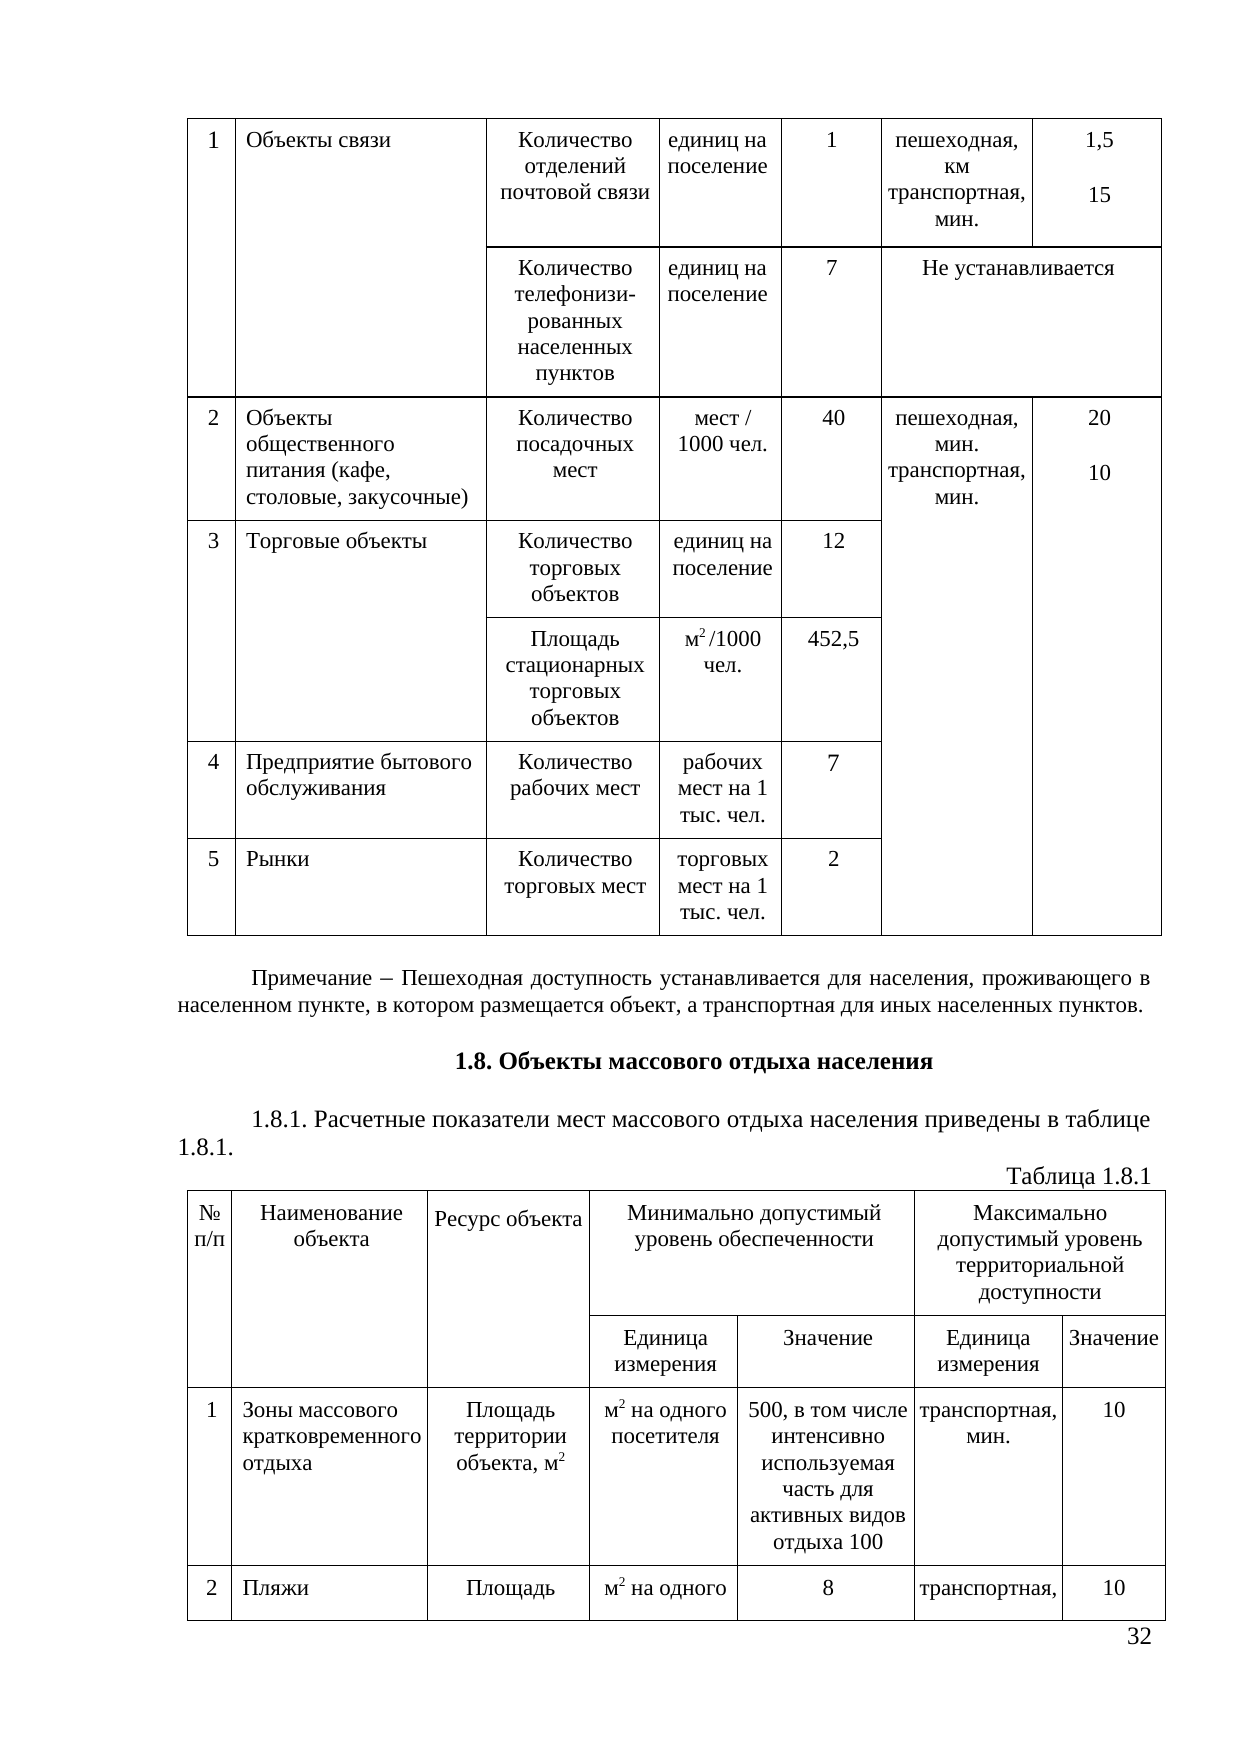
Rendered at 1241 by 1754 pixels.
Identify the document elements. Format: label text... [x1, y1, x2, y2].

text 1.8. Объекты массового отдыха населения [177, 1046, 1152, 1075]
text Таблица 1.8.1 [177, 1161, 1152, 1190]
table_cell 4 [188, 742, 235, 838]
table_cell пешеходная, км транспортная, мин. [882, 119, 1032, 246]
table_cell Количество торговых мест [487, 839, 659, 935]
table_header Максимально допустимый уровень территориальной доступности [915, 1191, 1165, 1315]
table_cell Единица измерения [590, 1316, 737, 1387]
table_cell Количество торговых объектов [487, 521, 659, 617]
table_cell 5 [188, 839, 235, 935]
table_cell Площадь территории объекта, м2 [428, 1388, 589, 1565]
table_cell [590, 1566, 737, 1620]
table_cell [428, 1566, 589, 1620]
table_cell единиц на поселение [660, 521, 781, 617]
table_cell 452,5 [782, 618, 881, 741]
table_header Ресурс объекта [428, 1191, 589, 1387]
table_cell м2 на одного посетителя [590, 1388, 737, 1565]
table_cell м2 /1000 чел. [660, 618, 781, 741]
table_header № п/п [188, 1191, 231, 1387]
table_cell Площадь стационарных торговых объектов [487, 618, 659, 741]
table_cell 40 [782, 398, 881, 520]
table_cell 3 [188, 521, 235, 741]
table_cell Пляжи [232, 1566, 427, 1620]
table_cell 1 [782, 119, 881, 246]
table_header Наименование объекта [232, 1191, 427, 1387]
table_header Минимально допустимый уровень обеспеченности [590, 1191, 914, 1315]
table_cell единиц на поселение [660, 119, 781, 246]
table_cell 8 [738, 1566, 914, 1620]
table_cell Рынки [236, 839, 486, 935]
table_cell 7 [782, 248, 881, 396]
table_cell транспортная, мин. [915, 1566, 1062, 1620]
table_cell Количество отделений почтовой связи [487, 119, 659, 246]
table_cell 7 [782, 742, 881, 838]
table_cell Не устанавливается [882, 248, 1161, 396]
table_cell единиц на поселение [660, 248, 781, 396]
table_cell 500, в том числе интенсивно используемая часть для активных видов отдыха 100 [738, 1388, 914, 1565]
table_cell рабочих мест на 1 тыс. чел. [660, 742, 781, 838]
table_cell Количество телефонизи-рованных населенных пунктов [487, 248, 659, 396]
table_cell мест / 1000 чел. [660, 398, 781, 520]
table_cell Единица измерения [915, 1316, 1062, 1387]
table_cell Предприятие бытового обслуживания [236, 742, 486, 838]
table_cell Количество посадочных мест [487, 398, 659, 520]
table_cell пешеходная, мин. транспортная, мин. [882, 398, 1032, 935]
table_cell 2 [782, 839, 881, 935]
table_cell 2 [188, 398, 235, 520]
table_cell торговых мест на 1 тыс. чел. [660, 839, 781, 935]
table_cell 10 [1063, 1388, 1165, 1565]
text 1.8.1. Расчетные показатели мест массового отдыха населения приведены в таблице 1.8.1. [177, 1104, 1152, 1161]
table_cell Зоны массового кратковременного отдыха [232, 1388, 427, 1565]
table_cell Количество рабочих мест [487, 742, 659, 838]
table_cell 2 [188, 1566, 231, 1620]
table_cell Объекты общественного питания (кафе, столовые, закусочные) [236, 398, 486, 520]
table_cell 12 [782, 521, 881, 617]
table_cell 10 [1063, 1566, 1165, 1620]
text Примечание – Пешеходная доступность устанавливается для населения, проживающего в населенном пункте, в котором размещается объект, а транспортная для иных населенных пунктов. [177, 962, 1152, 1017]
table_cell 1,5 15 [1033, 119, 1161, 246]
table_cell 1 [188, 1388, 231, 1565]
table_cell Объекты связи [236, 119, 486, 396]
table_cell 1 [188, 119, 235, 396]
table_cell транспортная, мин. [915, 1388, 1062, 1565]
table_cell Значение [1063, 1316, 1165, 1387]
table_cell 20 10 [1033, 398, 1161, 935]
table_cell Значение [738, 1316, 914, 1387]
table_cell Торговые объекты [236, 521, 486, 741]
